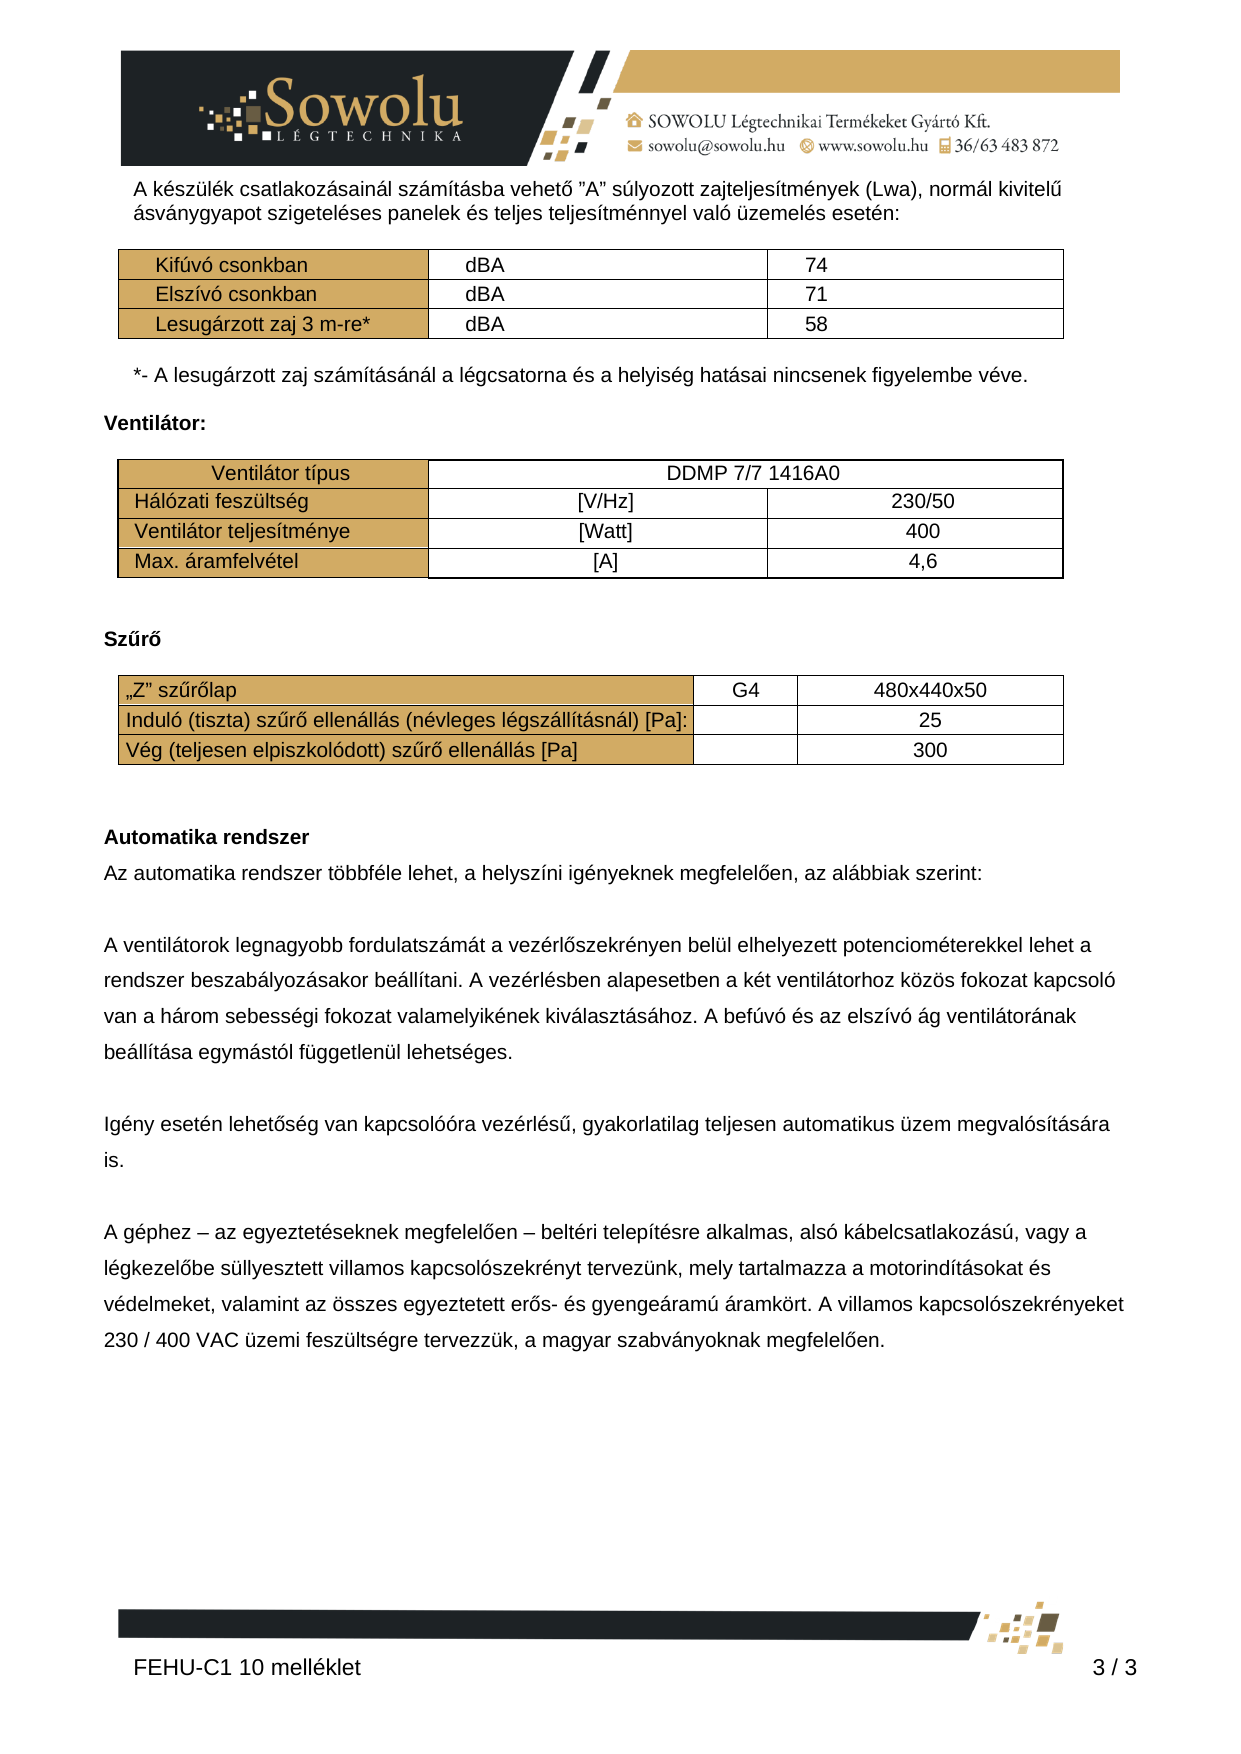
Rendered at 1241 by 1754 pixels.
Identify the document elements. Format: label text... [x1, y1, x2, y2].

table_header Ventilátor típus [119, 460, 428, 488]
table_cell 25 [798, 706, 1063, 734]
text Szűrő [103, 627, 1137, 651]
table_cell Lesugárzott zaj 3 m-re* [119, 309, 428, 338]
table_cell Ventilátor teljesítménye [119, 519, 428, 547]
table_cell [A] [429, 549, 767, 577]
text A készülék csatlakozásainál számításba vehető ”A” súlyozott zajteljesítmények (Lwa), normál kivitelű ásványgyapot szigeteléses panelek és teljes teljesítménnyel való üzemelés esetén: [133, 177, 1137, 225]
table_cell 4,6 [768, 549, 1062, 577]
table_cell [694, 706, 797, 734]
table_header Kifúvó csonkban [119, 250, 428, 279]
table_cell 300 [798, 735, 1063, 764]
text Ventilátor: [103, 411, 1137, 435]
table_cell 71 [768, 280, 1063, 308]
table_cell [V/Hz] [429, 489, 767, 518]
table_header 480x440x50 [798, 676, 1063, 704]
text Az automatika rendszer többféle lehet, a helyszíni igényeknek megfelelően, az alábbiak szerint: [103, 861, 1137, 884]
text A ventilátorok legnagyobb fordulatszámát a vezérlőszekrényen belül elhelyezett potenciométerekkel lehet a rendszer beszabályozásakor beállítani. A vezérlésben alapesetben a két ventilátorhoz közös fokozat kapcsoló van a három sebességi fokozat valamelyikének kiválasztásához. A befúvó és az elszívó ág ventilátorának beállítása egymástól függetlenül lehetséges. [103, 932, 1137, 1064]
table_cell Elszívó csonkban [119, 280, 428, 308]
table_cell Max. áramfelvétel [119, 549, 428, 577]
table_header dBA [429, 250, 767, 279]
table_header „Z” szűrőlap [119, 676, 693, 704]
table_header G4 [694, 676, 797, 704]
table_cell 230/50 [768, 489, 1062, 518]
table_cell dBA [429, 309, 767, 338]
table_cell Induló (tiszta) szűrő ellenállás (névleges légszállításnál) [Pa]: [119, 706, 693, 734]
picture [118, 1595, 1064, 1654]
table_cell Hálózati feszültség [119, 489, 428, 518]
text Igény esetén lehetőség van kapcsolóóra vezérlésű, gyakorlatilag teljesen automatikus üzem megvalósítására is. [103, 1112, 1137, 1172]
table_cell Vég (teljesen elpiszkolódott) szűrő ellenállás [Pa] [119, 735, 693, 764]
table_cell 400 [768, 519, 1062, 547]
table_header 74 [768, 250, 1063, 279]
table_cell dBA [429, 280, 767, 308]
table_cell 58 [768, 309, 1063, 338]
text Automatika rendszer [103, 824, 1137, 848]
picture [120, 50, 1120, 166]
text A géphez – az egyeztetéseknek megfelelően – beltéri telepítésre alkalmas, alsó kábelcsatlakozású, vagy a légkezelőbe süllyesztett villamos kapcsolószekrényt tervezünk, mely tartalmazza a motorindításokat és védelmeket, valamint az összes egyeztetett erős- és gyengeáramú áramkört. A villamos kapcsolószekrényeket 230 / 400 VAC üzemi feszültségre tervezzük, a magyar szabványoknak megfelelően. [103, 1220, 1137, 1352]
text *- A lesugárzott zaj számításánál a légcsatorna és a helyiség hatásai nincsenek figyelembe véve. [133, 363, 1137, 387]
table_cell [Watt] [429, 519, 767, 547]
table_cell [694, 735, 797, 764]
table_header DDMP 7/7 1416A0 [429, 461, 1062, 488]
